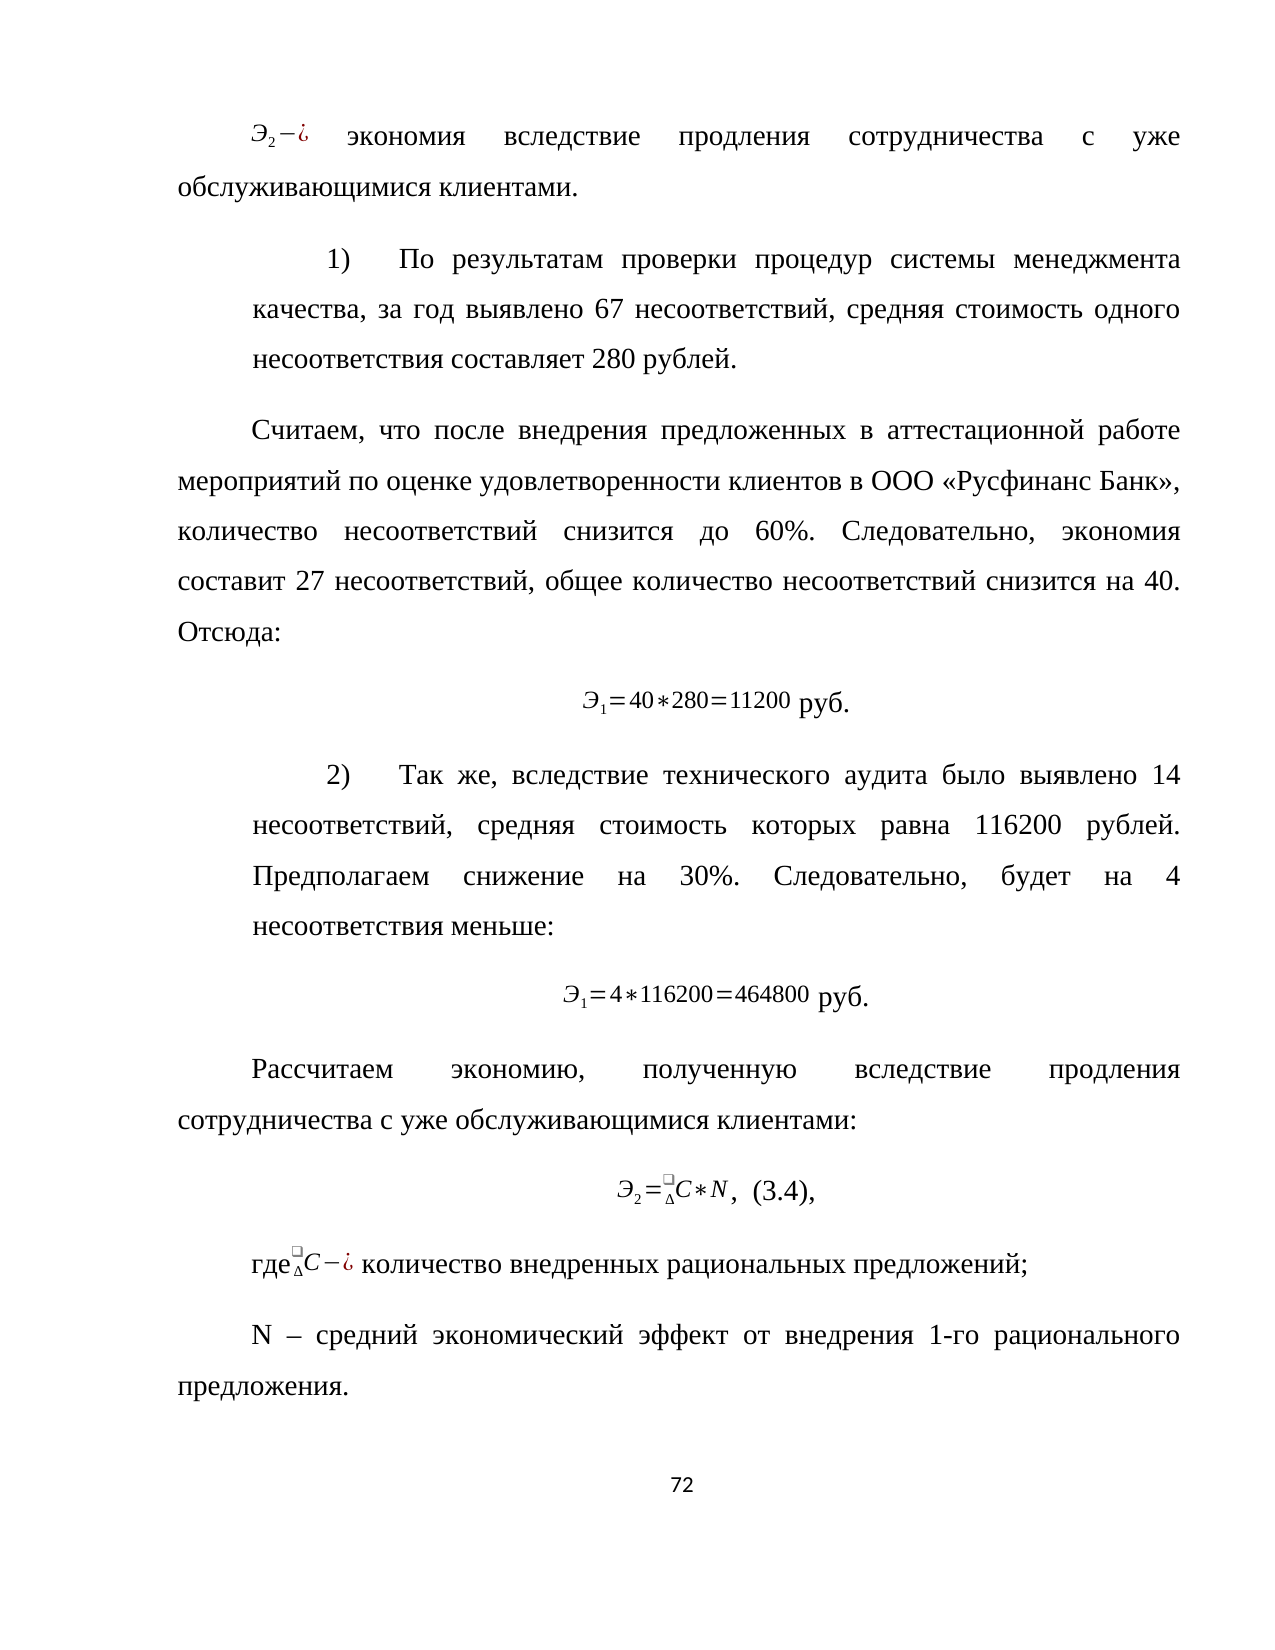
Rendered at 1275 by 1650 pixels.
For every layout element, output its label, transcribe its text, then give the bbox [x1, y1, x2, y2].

text , (3.4), [177, 1173, 1181, 1209]
text экономия вследствие продления сотрудничества с уже обслуживающимися клиентами. [177, 118, 1181, 203]
text Рассчитаем экономию, полученную вследствие продления сотрудничества с уже обслуживающимися клиентами: [177, 1052, 1181, 1135]
text руб. [177, 685, 1181, 719]
list Так же, вследствие технического аудита было выявлено 14 несоответствий, средняя стоимость которых равна 116200 рублей. Предполагаем снижение на 30%. Следовательно, будет на 4 несоответствия меньше: [252, 757, 1181, 942]
text N – средний экономический эффект от внедрения 1-го рационального предложения. [177, 1317, 1181, 1401]
text Считаем, что после внедрения предложенных в аттестационной работе мероприятий по оценке удовлетворенности клиентов в ООО «Русфинанс Банк», количество несоответствий снизится до 60%. Следовательно, экономия составит 27 несоответствий, общее количество несоответствий снизится на 40. Отсюда: [177, 412, 1181, 647]
text руб. [177, 979, 1181, 1014]
list По результатам проверки процедур системы менеджмента качества, за год выявлено 67 несоответствий, средняя стоимость одного несоответствия составляет 280 рублей. [252, 241, 1181, 375]
text где количество внедренных рациональных предложений; [177, 1246, 1181, 1280]
